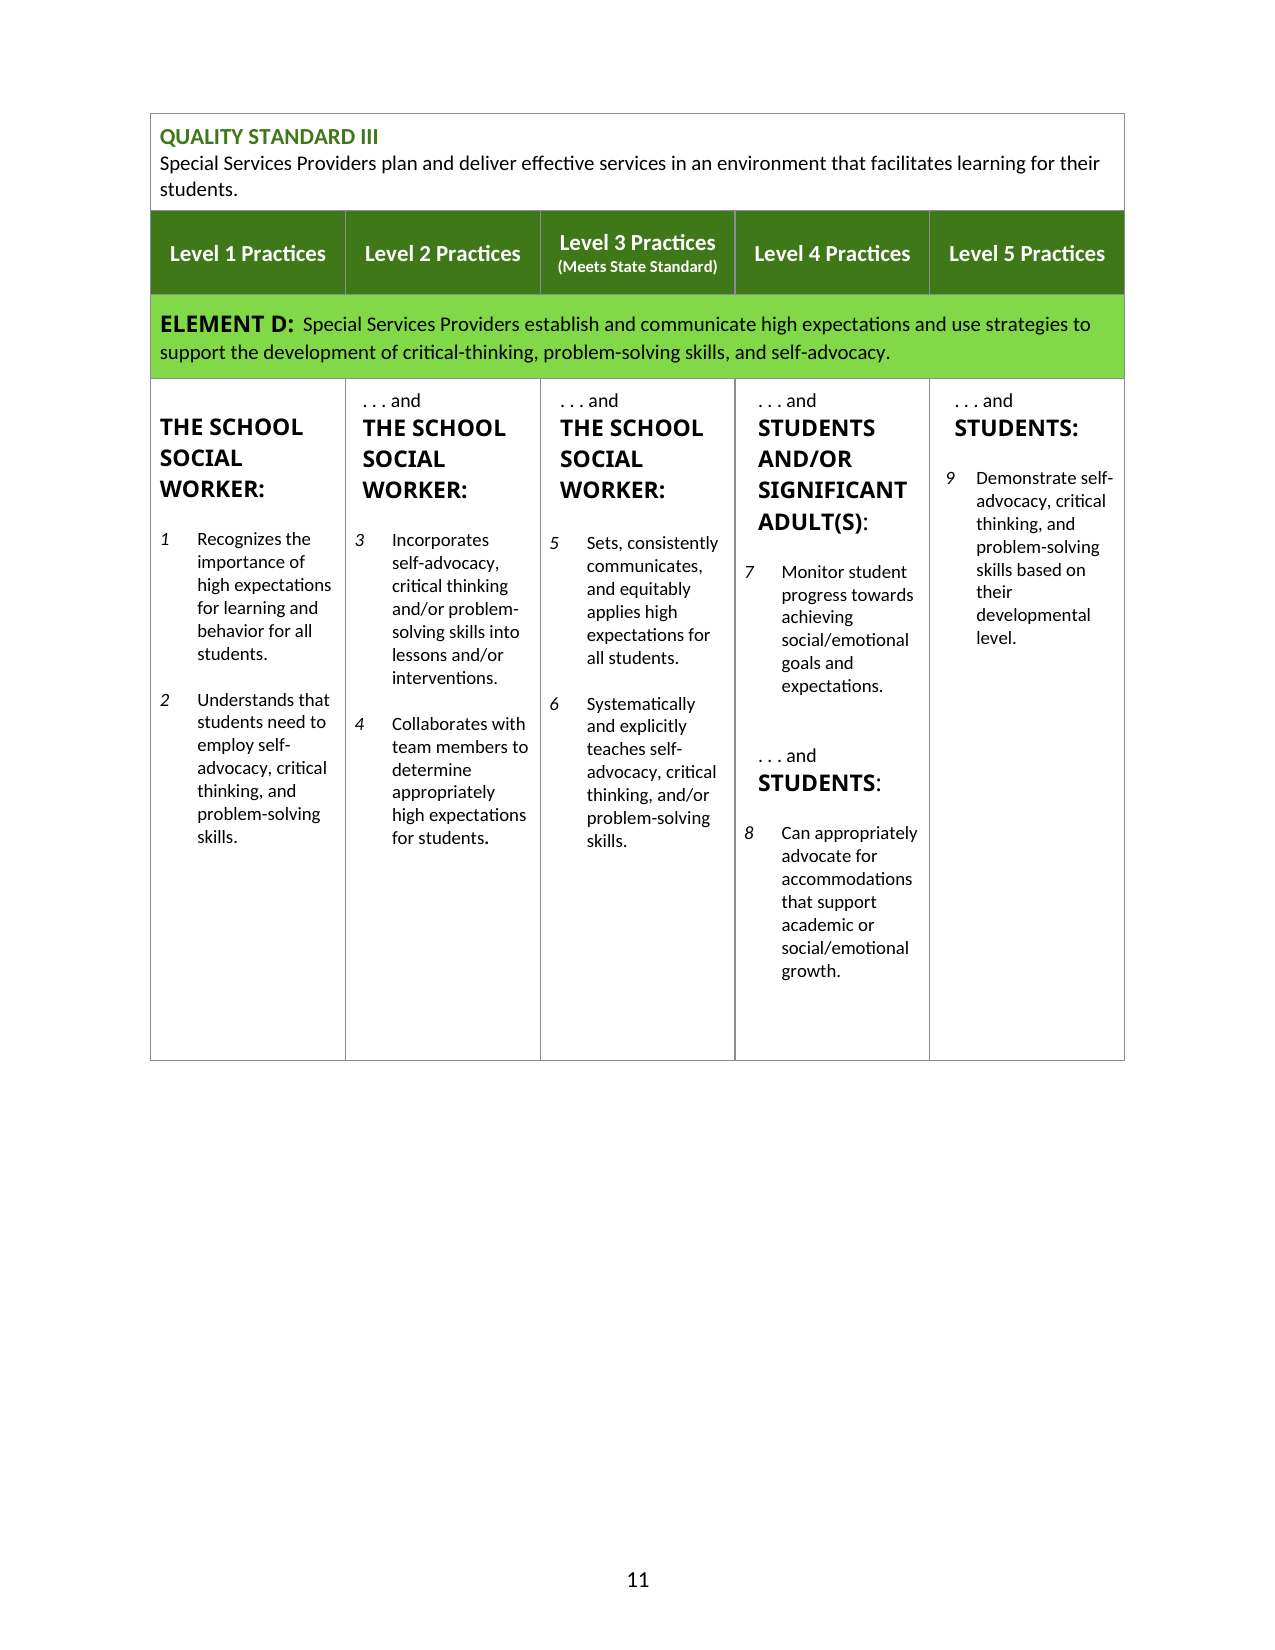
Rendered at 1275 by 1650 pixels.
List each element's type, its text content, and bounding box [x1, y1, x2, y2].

table_cell Level 1 Practices [151, 211, 345, 294]
table_cell Level 2 Practices [346, 211, 540, 294]
table_cell . . . and STudents: Demonstrate self-advocacy, critical thinking, and problem-solving skills based on their developmental level. [930, 379, 1124, 1060]
table_cell . . . and Students and/or significant adult(s): Monitor student progress towards achieving social/emotional goals and expectations. . . . and Students: Can appropriately advocate for accommodations that support academic or social/emotional growth. [736, 379, 929, 1060]
table_cell Level 4 Practices [736, 211, 929, 294]
table_cell . . . and The school SOCIAL WORKER: Sets, consistently communicates, and equitably applies high expectations for all students. Systematically and explicitly teaches self-advocacy, critical thinking, and/or problem-solving skills. [541, 379, 734, 1060]
table_cell The school SOCIAL WORKER: Recognizes the importance of high expectations for learning and behavior for all students. Understands that students need to employ self-advocacy, critical thinking, and problem-solving skills. [151, 379, 345, 1060]
table_header Quality Standard IIi Special Services Providers plan and deliver effective services in an environment that facilitates learning for their students. [151, 114, 1124, 210]
table_cell Level 5 Practices [930, 211, 1124, 294]
table_cell Level 3 Practices (Meets State Standard) [541, 211, 734, 294]
table_cell Element D: Special Services Providers establish and communicate high expectations and use strategies to support the development of critical-thinking, problem-solving skills, and self-advocacy. [151, 295, 1124, 378]
table_cell . . . and The school SOCIAL WORKER: Incorporates self-advocacy, critical thinking and/or problem-solving skills into lessons and/or interventions. Collaborates with team members to determine appropriately high expectations for students. [346, 379, 540, 1060]
